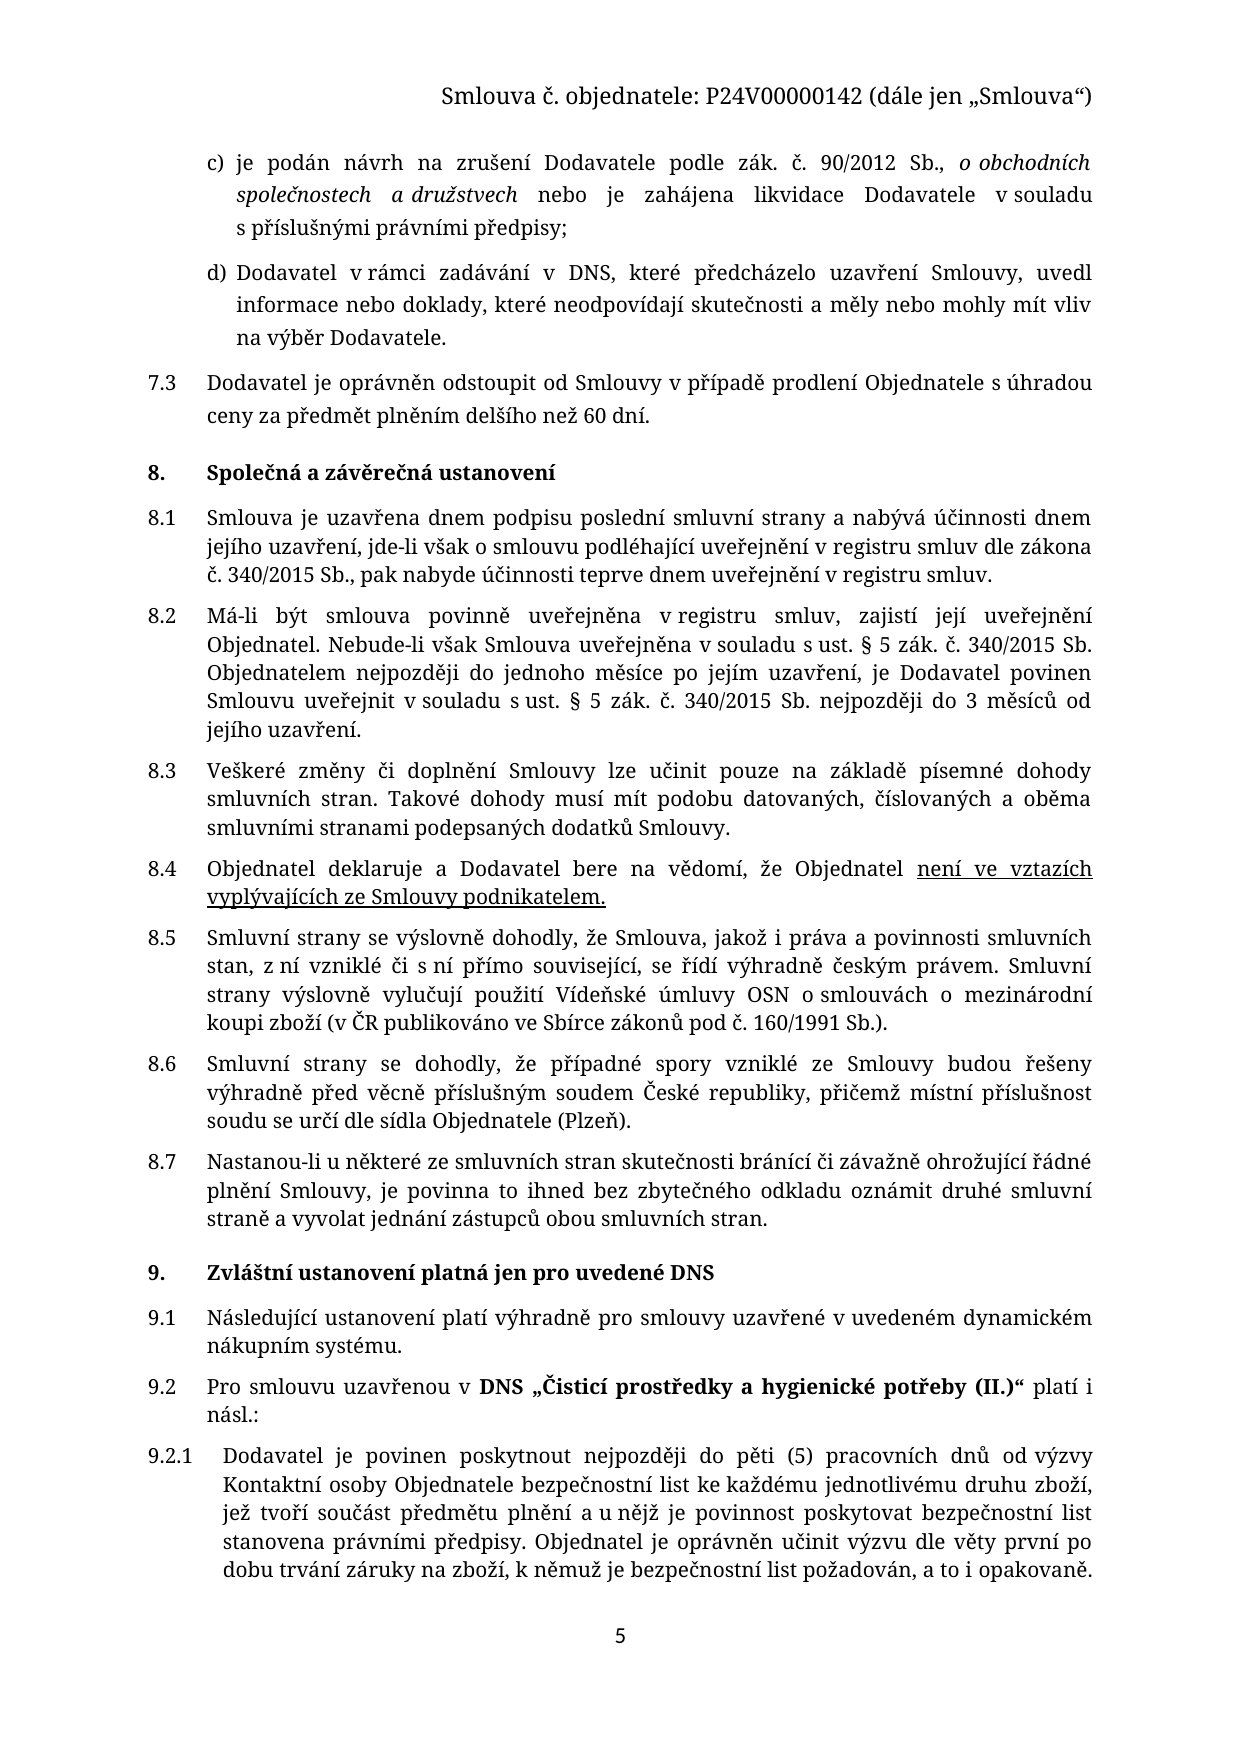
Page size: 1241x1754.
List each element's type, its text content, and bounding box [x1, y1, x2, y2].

list Objednatel deklaruje a Dodavatel bere na vědomí, že Objednatel není ve vztazích vyplývajících ze Smlouvy podnikatelem. [148, 854, 1093, 911]
list je podán návrh na zrušení Dodavatele podle zák. č. 90/2012 Sb., o obchodních společnostech a družstvech nebo je zahájena likvidace Dodavatele v souladu s příslušnými právními předpisy; [207, 148, 1093, 241]
list Zvláštní ustanovení platná jen pro uvedené DNS [148, 1258, 1093, 1286]
list Veškeré změny či doplnění Smlouvy lze učinit pouze na základě písemné dohody smluvních stran. Takové dohody musí mít podobu datovaných, číslovaných a oběma smluvními stranami podepsaných dodatků Smlouvy. [148, 756, 1093, 841]
list Pro smlouvu uzavřenou v DNS „Čisticí prostředky a hygienické potřeby (II.)“ platí i násl.: [148, 1372, 1093, 1429]
list Dodavatel je oprávněn odstoupit od Smlouvy v případě prodlení Objednatele s úhradou ceny za předmět plněním delšího než 60 dní. [148, 368, 1093, 429]
list Smluvní strany se dohodly, že případné spory vzniklé ze Smlouvy budou řešeny výhradně před věcně příslušným soudem České republiky, přičemž místní příslušnost soudu se určí dle sídla Objednatele (Plzeň). [148, 1049, 1093, 1135]
list Dodavatel v rámci zadávání v DNS, které předcházelo uzavření Smlouvy, uvedl informace nebo doklady, které neodpovídají skutečnosti a měly nebo mohly mít vliv na výběr Dodavatele. [207, 258, 1093, 352]
list Smlouva je uzavřena dnem podpisu poslední smluvní strany a nabývá účinnosti dnem jejího uzavření, jde-li však o smlouvu podléhající uveřejnění v registru smluv dle zákona č. 340/2015 Sb., pak nabyde účinnosti teprve dnem uveřejnění v registru smluv. [148, 503, 1093, 589]
list Následující ustanovení platí výhradně pro smlouvy uzavřené v uvedeném dynamickém nákupním systému. [148, 1303, 1093, 1359]
list Nastanou-li u některé ze smluvních stran skutečnosti bránící či závažně ohrožující řádné plnění Smlouvy, je povinna to ihned bez zbytečného odkladu oznámit druhé smluvní straně a vyvolat jednání zástupců obou smluvních stran. [148, 1147, 1093, 1233]
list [148, 1441, 1093, 1584]
list Smluvní strany se výslovně dohodly, že Smlouva, jakož i práva a povinnosti smluvních stan, z ní vzniklé či s ní přímo související, se řídí výhradně českým právem. Smluvní strany výslovně vylučují použití Vídeňské úmluvy OSN o smlouvách o mezinárodní koupi zboží (v ČR publikováno ve Sbírce zákonů pod č. 160/1991 Sb.). [148, 923, 1093, 1037]
list Má-li být smlouva povinně uveřejněna v registru smluv, zajistí její uveřejnění Objednatel. Nebude-li však Smlouva uveřejněna v souladu s ust. § 5 zák. č. 340/2015 Sb. Objednatelem nejpozději do jednoho měsíce po jejím uzavření, je Dodavatel povinen Smlouvu uveřejnit v souladu s ust. § 5 zák. č. 340/2015 Sb. nejpozději do 3 měsíců od jejího uzavření. [148, 601, 1093, 743]
list Společná a závěrečná ustanovení [148, 458, 1093, 487]
